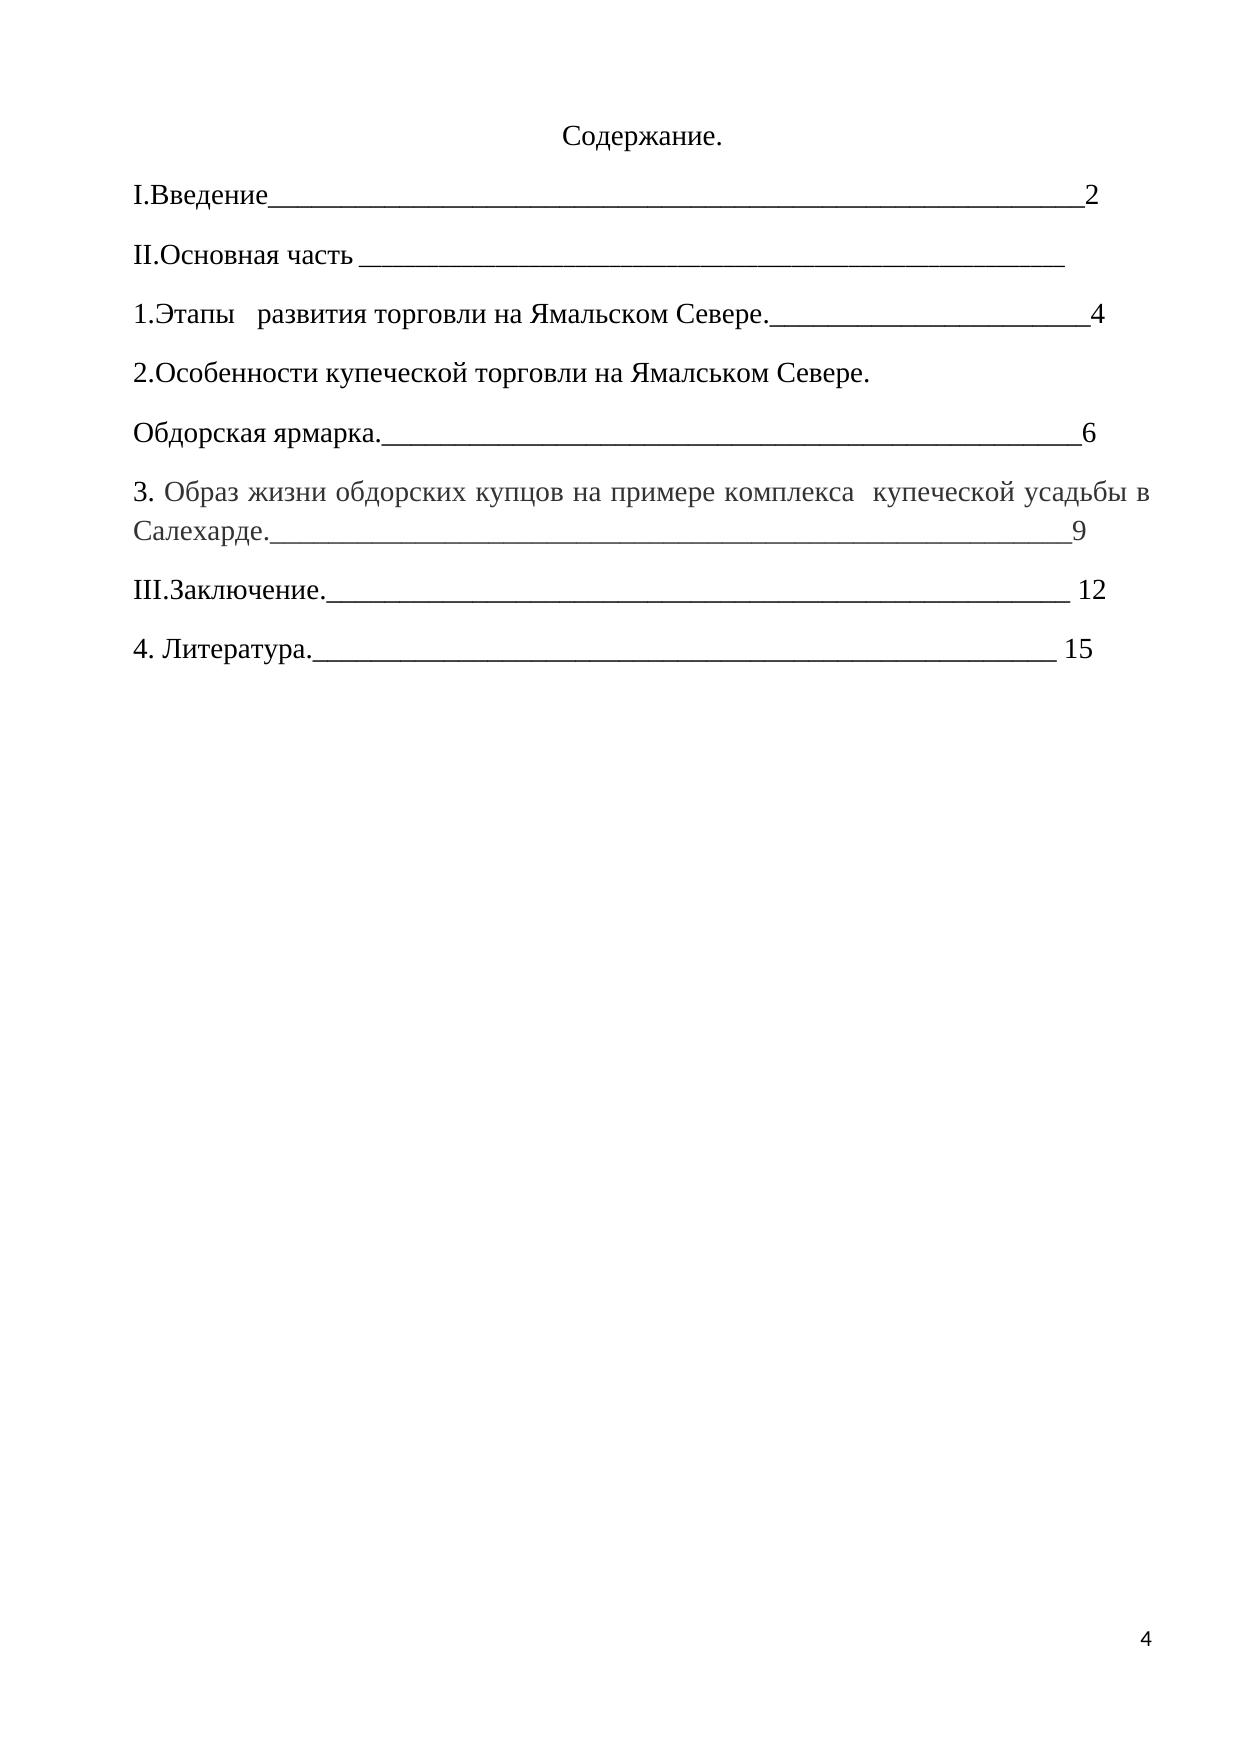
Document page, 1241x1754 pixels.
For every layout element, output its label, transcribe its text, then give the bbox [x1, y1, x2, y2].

text III.Заключение.___________________________________________________ 12 [133, 572, 1152, 606]
text 2.Особенности купеческой торговли на Ямалськом Севере. [133, 356, 1152, 389]
text 4. Литература.___________________________________________________ 15 [133, 632, 1152, 665]
text 1.Этапы развития торговли на Ямальском Севере.______________________4 [133, 296, 1152, 330]
text Содержание. [133, 118, 1152, 152]
text Обдорская ярмарка.________________________________________________6 [133, 415, 1152, 448]
text I.Введение________________________________________________________2 [133, 177, 1152, 211]
text II.Основная часть ______________________________________________________________ [133, 237, 1152, 270]
text 3. Образ жизни обдорских купцов на примере комплекса купеческой усадьбы в Салехарде._______________________________________________________9 [133, 474, 1152, 546]
